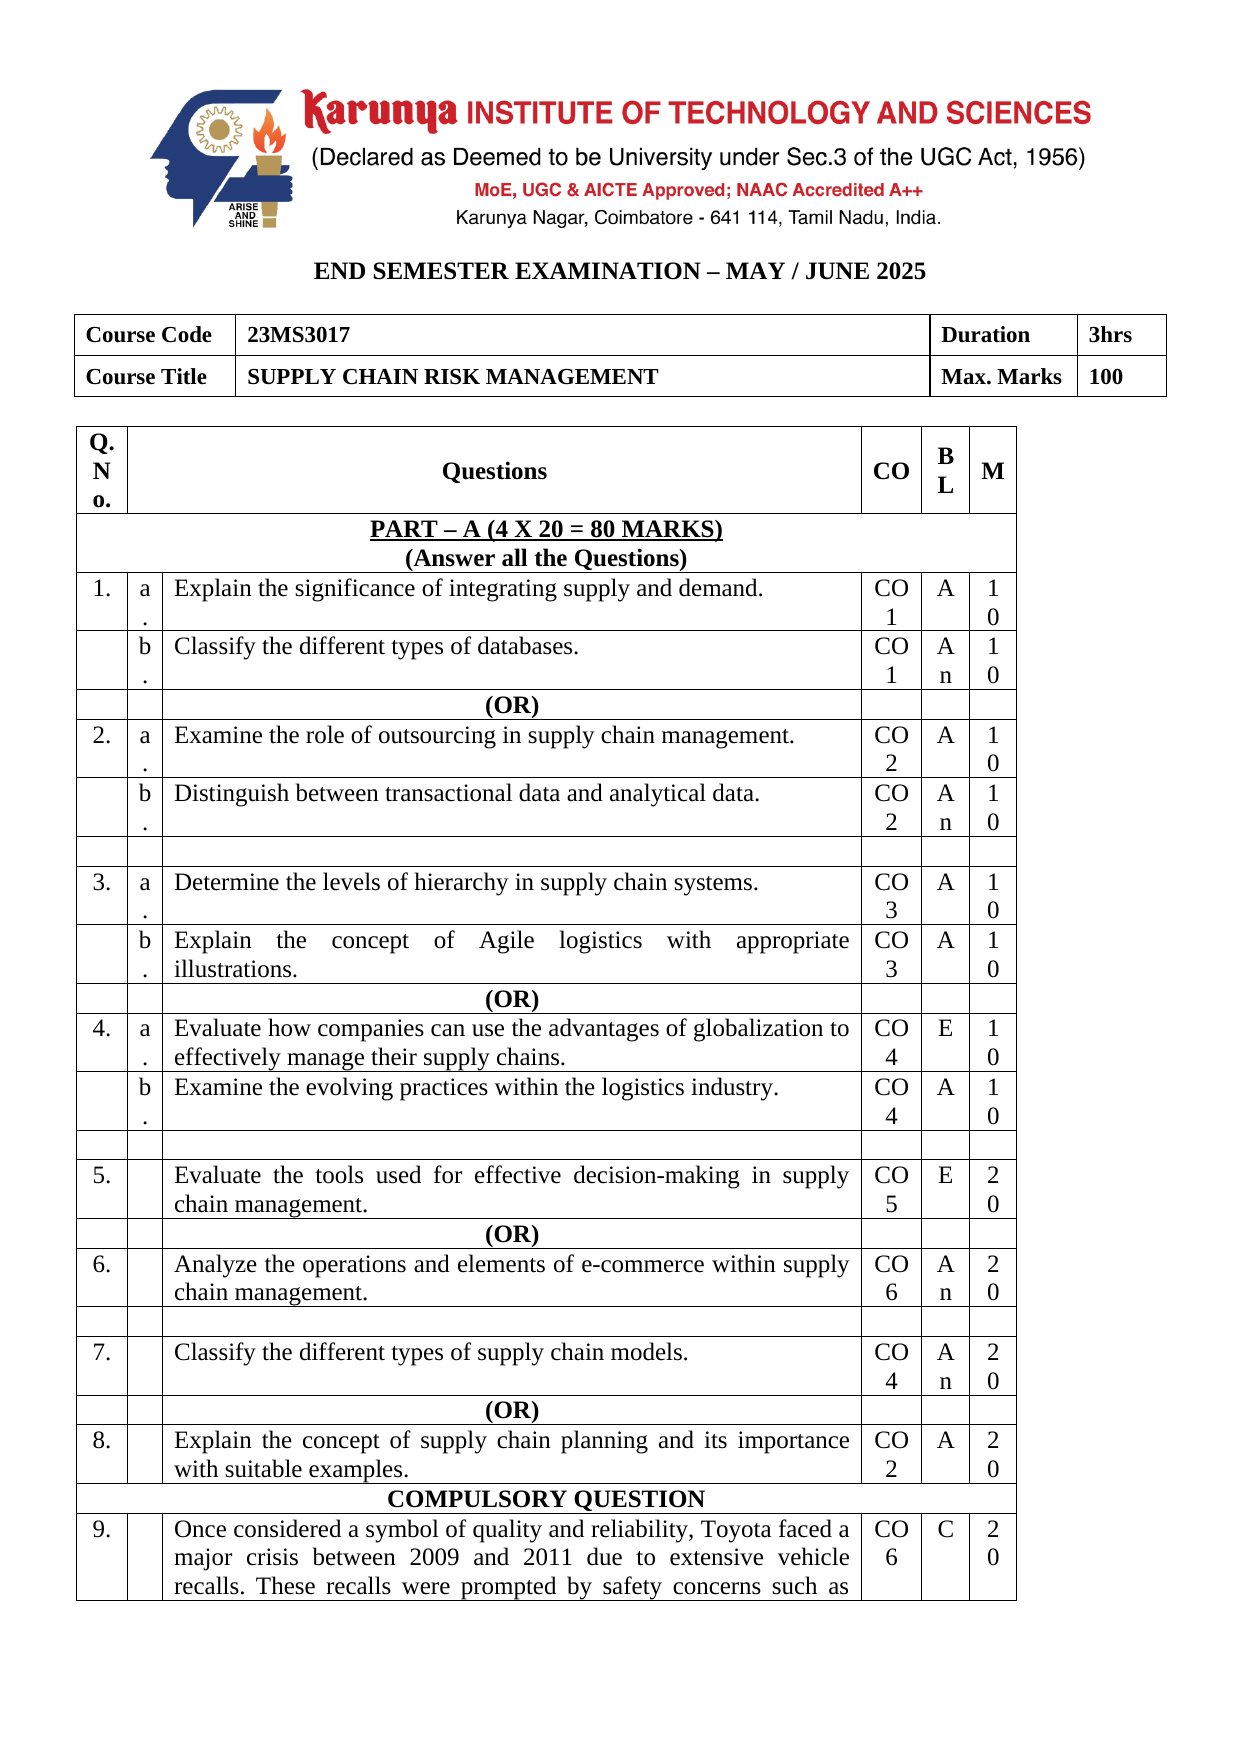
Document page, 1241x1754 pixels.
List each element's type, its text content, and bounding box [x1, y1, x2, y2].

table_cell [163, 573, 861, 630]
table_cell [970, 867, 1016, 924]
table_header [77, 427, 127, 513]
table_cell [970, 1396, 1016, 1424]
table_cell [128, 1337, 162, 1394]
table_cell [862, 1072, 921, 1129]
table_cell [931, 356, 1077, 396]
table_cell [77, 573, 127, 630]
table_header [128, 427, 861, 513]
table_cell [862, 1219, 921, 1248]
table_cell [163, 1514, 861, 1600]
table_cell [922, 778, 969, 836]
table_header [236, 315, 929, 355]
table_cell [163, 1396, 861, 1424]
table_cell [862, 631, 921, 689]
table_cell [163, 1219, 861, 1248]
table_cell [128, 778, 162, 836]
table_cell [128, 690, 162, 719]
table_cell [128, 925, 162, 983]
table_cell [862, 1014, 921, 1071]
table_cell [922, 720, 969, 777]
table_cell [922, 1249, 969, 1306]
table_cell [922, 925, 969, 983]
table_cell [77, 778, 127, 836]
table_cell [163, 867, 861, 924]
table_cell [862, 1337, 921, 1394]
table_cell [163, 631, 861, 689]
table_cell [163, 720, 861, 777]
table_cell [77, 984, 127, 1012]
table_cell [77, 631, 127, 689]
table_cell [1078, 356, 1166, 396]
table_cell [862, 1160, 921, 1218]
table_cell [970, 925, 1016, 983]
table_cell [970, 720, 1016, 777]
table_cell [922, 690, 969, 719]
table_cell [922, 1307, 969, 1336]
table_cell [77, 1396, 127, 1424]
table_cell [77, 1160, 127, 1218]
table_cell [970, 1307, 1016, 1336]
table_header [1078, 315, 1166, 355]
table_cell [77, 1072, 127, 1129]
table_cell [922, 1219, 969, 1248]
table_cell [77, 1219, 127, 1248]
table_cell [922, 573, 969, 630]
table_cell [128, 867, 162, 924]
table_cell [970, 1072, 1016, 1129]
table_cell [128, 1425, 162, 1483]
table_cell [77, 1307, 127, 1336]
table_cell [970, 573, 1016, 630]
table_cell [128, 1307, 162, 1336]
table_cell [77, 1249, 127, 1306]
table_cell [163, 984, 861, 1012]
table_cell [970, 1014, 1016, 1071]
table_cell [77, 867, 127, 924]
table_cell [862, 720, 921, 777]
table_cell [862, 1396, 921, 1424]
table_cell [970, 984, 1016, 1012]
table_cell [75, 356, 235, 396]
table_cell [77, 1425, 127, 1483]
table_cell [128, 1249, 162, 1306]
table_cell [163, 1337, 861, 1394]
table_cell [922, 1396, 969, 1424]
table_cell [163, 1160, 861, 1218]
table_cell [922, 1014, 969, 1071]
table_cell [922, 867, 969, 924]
text END SEMESTER EXAMINATION – MAY / JUNE 2025 [150, 256, 1090, 285]
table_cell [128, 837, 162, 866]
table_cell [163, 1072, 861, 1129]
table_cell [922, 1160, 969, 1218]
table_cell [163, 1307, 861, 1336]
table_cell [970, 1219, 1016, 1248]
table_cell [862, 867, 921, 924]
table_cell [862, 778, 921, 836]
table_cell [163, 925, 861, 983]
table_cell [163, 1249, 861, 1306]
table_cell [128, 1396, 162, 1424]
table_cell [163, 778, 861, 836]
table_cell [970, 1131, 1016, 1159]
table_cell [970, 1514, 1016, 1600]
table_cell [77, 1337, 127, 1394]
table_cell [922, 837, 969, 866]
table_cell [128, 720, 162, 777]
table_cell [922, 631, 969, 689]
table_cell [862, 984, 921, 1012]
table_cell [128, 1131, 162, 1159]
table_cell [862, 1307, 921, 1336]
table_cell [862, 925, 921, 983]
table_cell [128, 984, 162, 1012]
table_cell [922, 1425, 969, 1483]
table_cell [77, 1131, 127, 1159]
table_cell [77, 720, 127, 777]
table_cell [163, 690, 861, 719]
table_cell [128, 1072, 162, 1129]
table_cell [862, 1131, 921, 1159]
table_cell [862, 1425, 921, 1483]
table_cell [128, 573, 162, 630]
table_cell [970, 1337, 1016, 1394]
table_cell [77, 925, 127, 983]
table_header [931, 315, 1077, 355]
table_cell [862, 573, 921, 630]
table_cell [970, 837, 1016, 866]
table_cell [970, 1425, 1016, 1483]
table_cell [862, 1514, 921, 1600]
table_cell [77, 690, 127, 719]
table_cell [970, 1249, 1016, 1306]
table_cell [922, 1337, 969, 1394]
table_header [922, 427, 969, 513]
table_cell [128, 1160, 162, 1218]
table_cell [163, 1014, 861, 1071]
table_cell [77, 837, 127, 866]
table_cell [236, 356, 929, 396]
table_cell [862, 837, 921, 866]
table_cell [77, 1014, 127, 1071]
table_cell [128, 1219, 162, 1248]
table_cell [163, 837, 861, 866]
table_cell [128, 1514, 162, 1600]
picture [150, 89, 1091, 228]
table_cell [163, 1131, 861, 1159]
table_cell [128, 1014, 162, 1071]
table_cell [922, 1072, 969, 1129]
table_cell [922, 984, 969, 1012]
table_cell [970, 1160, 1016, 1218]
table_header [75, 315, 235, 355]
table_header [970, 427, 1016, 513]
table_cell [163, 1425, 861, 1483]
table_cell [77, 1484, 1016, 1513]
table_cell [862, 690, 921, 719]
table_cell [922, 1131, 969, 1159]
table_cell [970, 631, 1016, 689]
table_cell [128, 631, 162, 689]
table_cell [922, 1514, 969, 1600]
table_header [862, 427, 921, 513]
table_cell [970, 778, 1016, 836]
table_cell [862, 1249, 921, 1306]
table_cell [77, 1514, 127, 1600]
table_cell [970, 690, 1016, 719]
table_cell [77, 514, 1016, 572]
